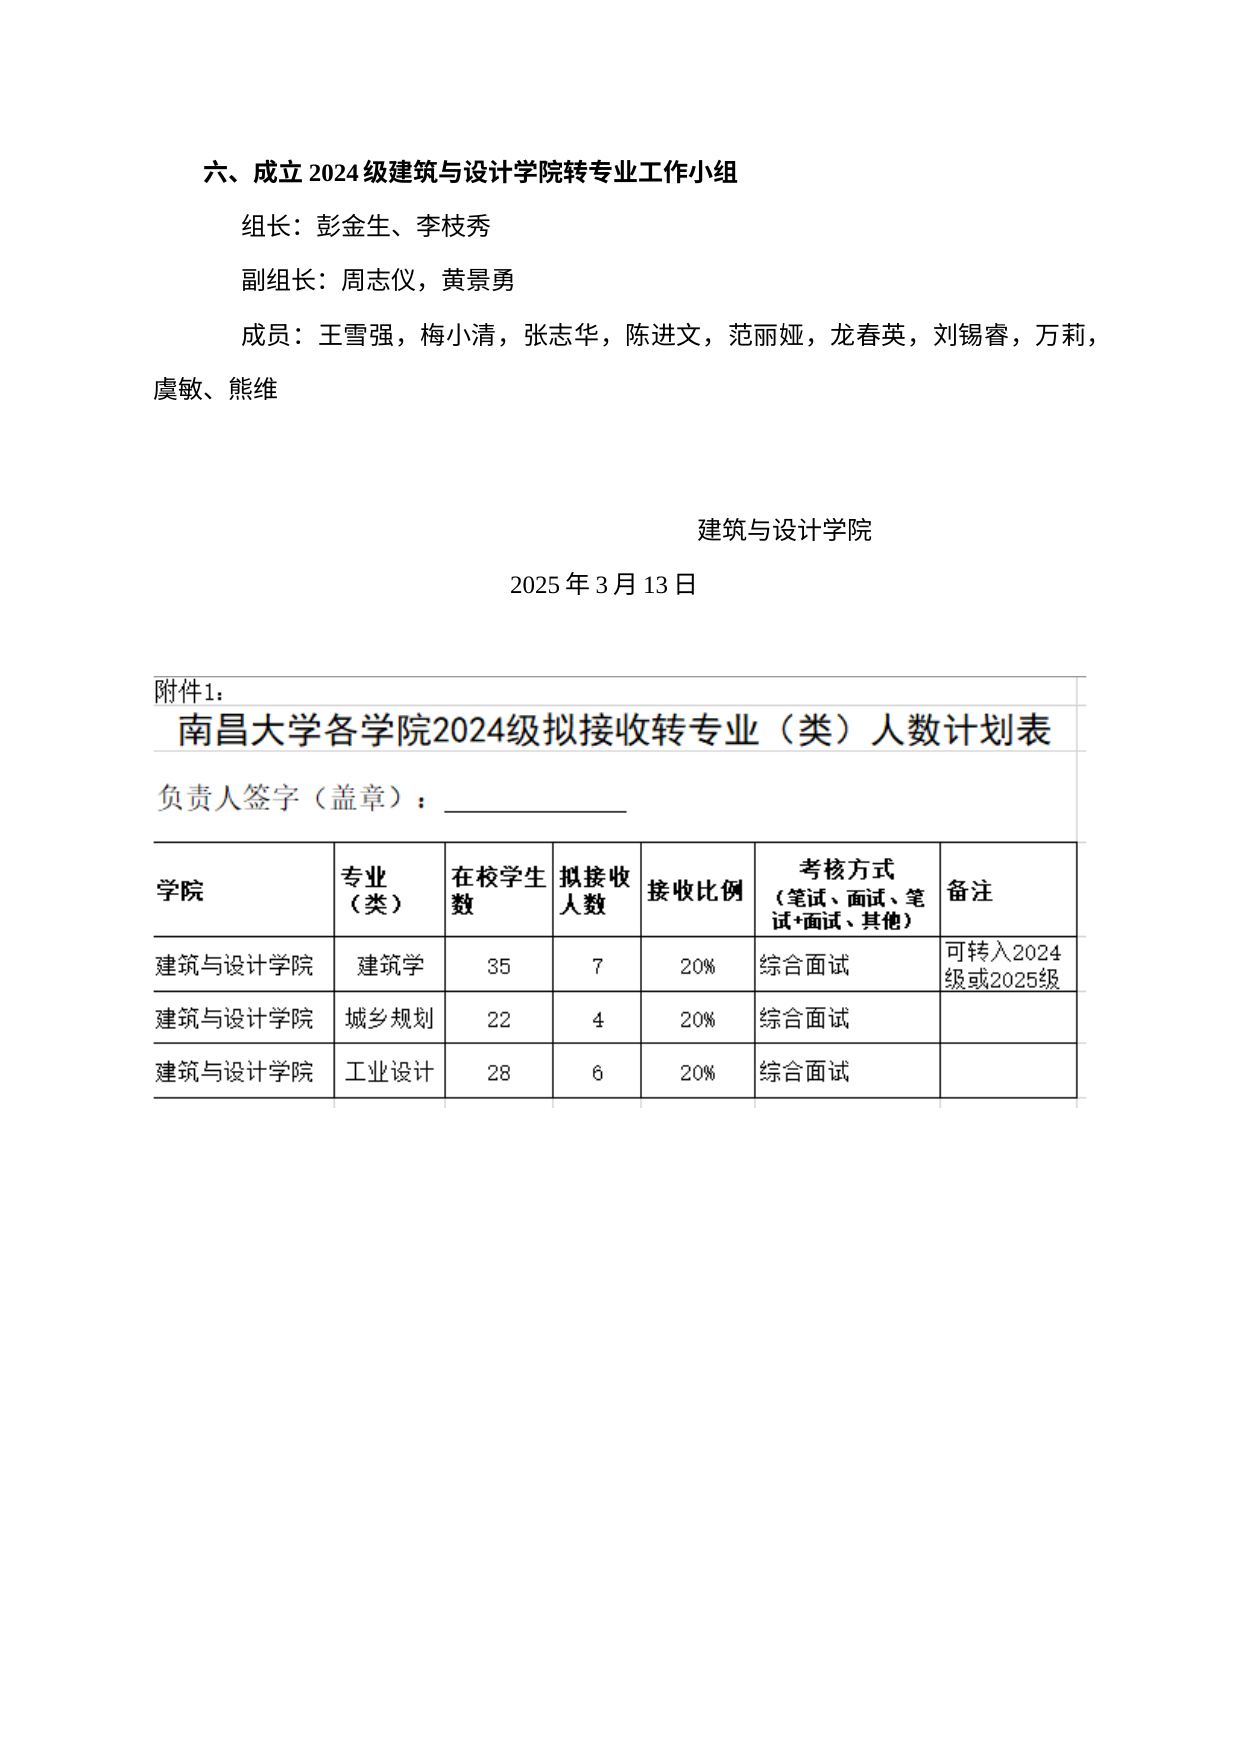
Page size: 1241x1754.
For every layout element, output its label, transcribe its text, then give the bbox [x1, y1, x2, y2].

text 2025年 3月13日 [153, 564, 1087, 601]
text 副组长：周志仪，黄景勇 [153, 261, 1087, 297]
text 六、成立2024级建筑与设计学院转专业工作小组 [153, 152, 1087, 188]
text 组长：彭金生、李枝秀 [153, 206, 1087, 243]
text 成员：王雪强，梅小清，张志华，陈进文，范丽娅，龙春英，刘锡睿，万莉，虞敏、熊维 [153, 315, 1087, 406]
text 建筑与设计学院 [220, 510, 1087, 546]
picture [153, 676, 1087, 1108]
